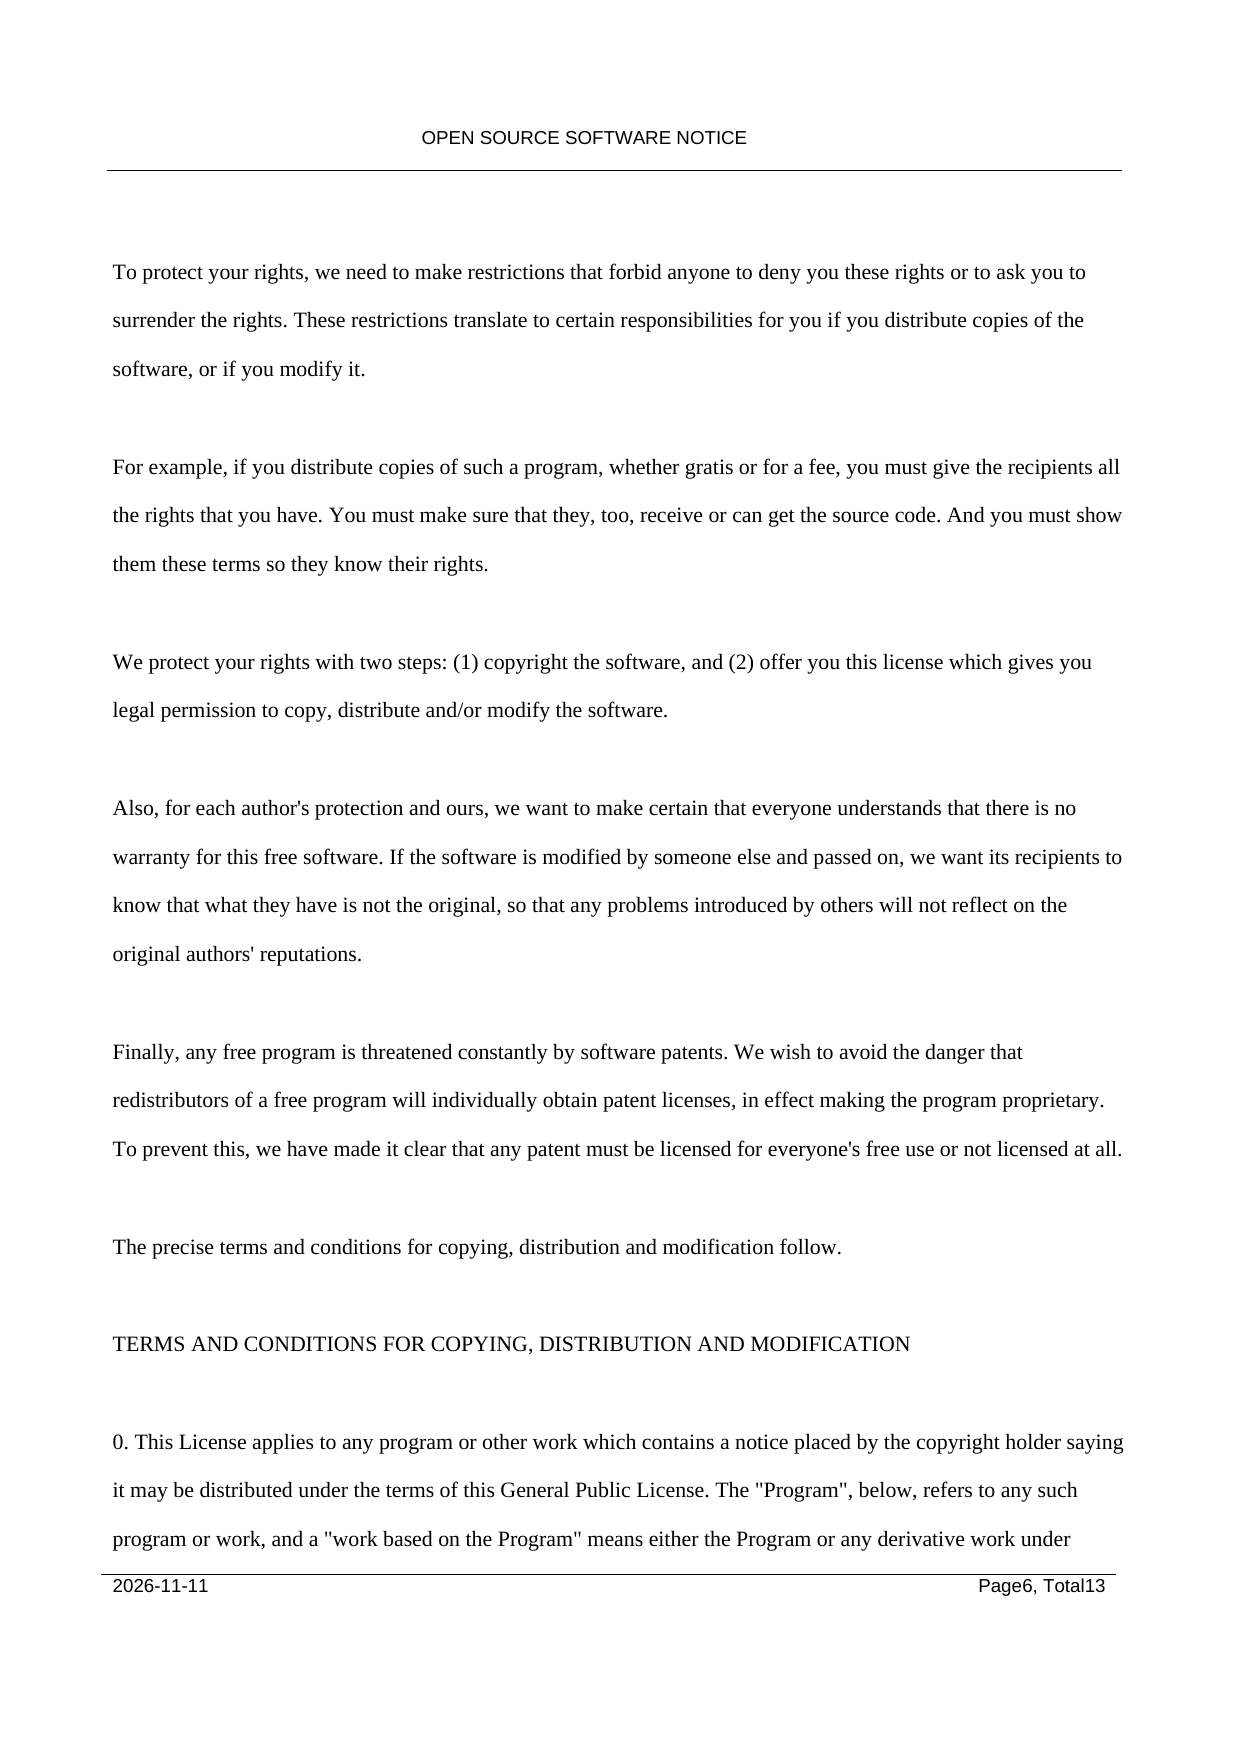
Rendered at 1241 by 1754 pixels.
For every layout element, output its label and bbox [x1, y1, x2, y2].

text [112, 206, 1128, 1555]
